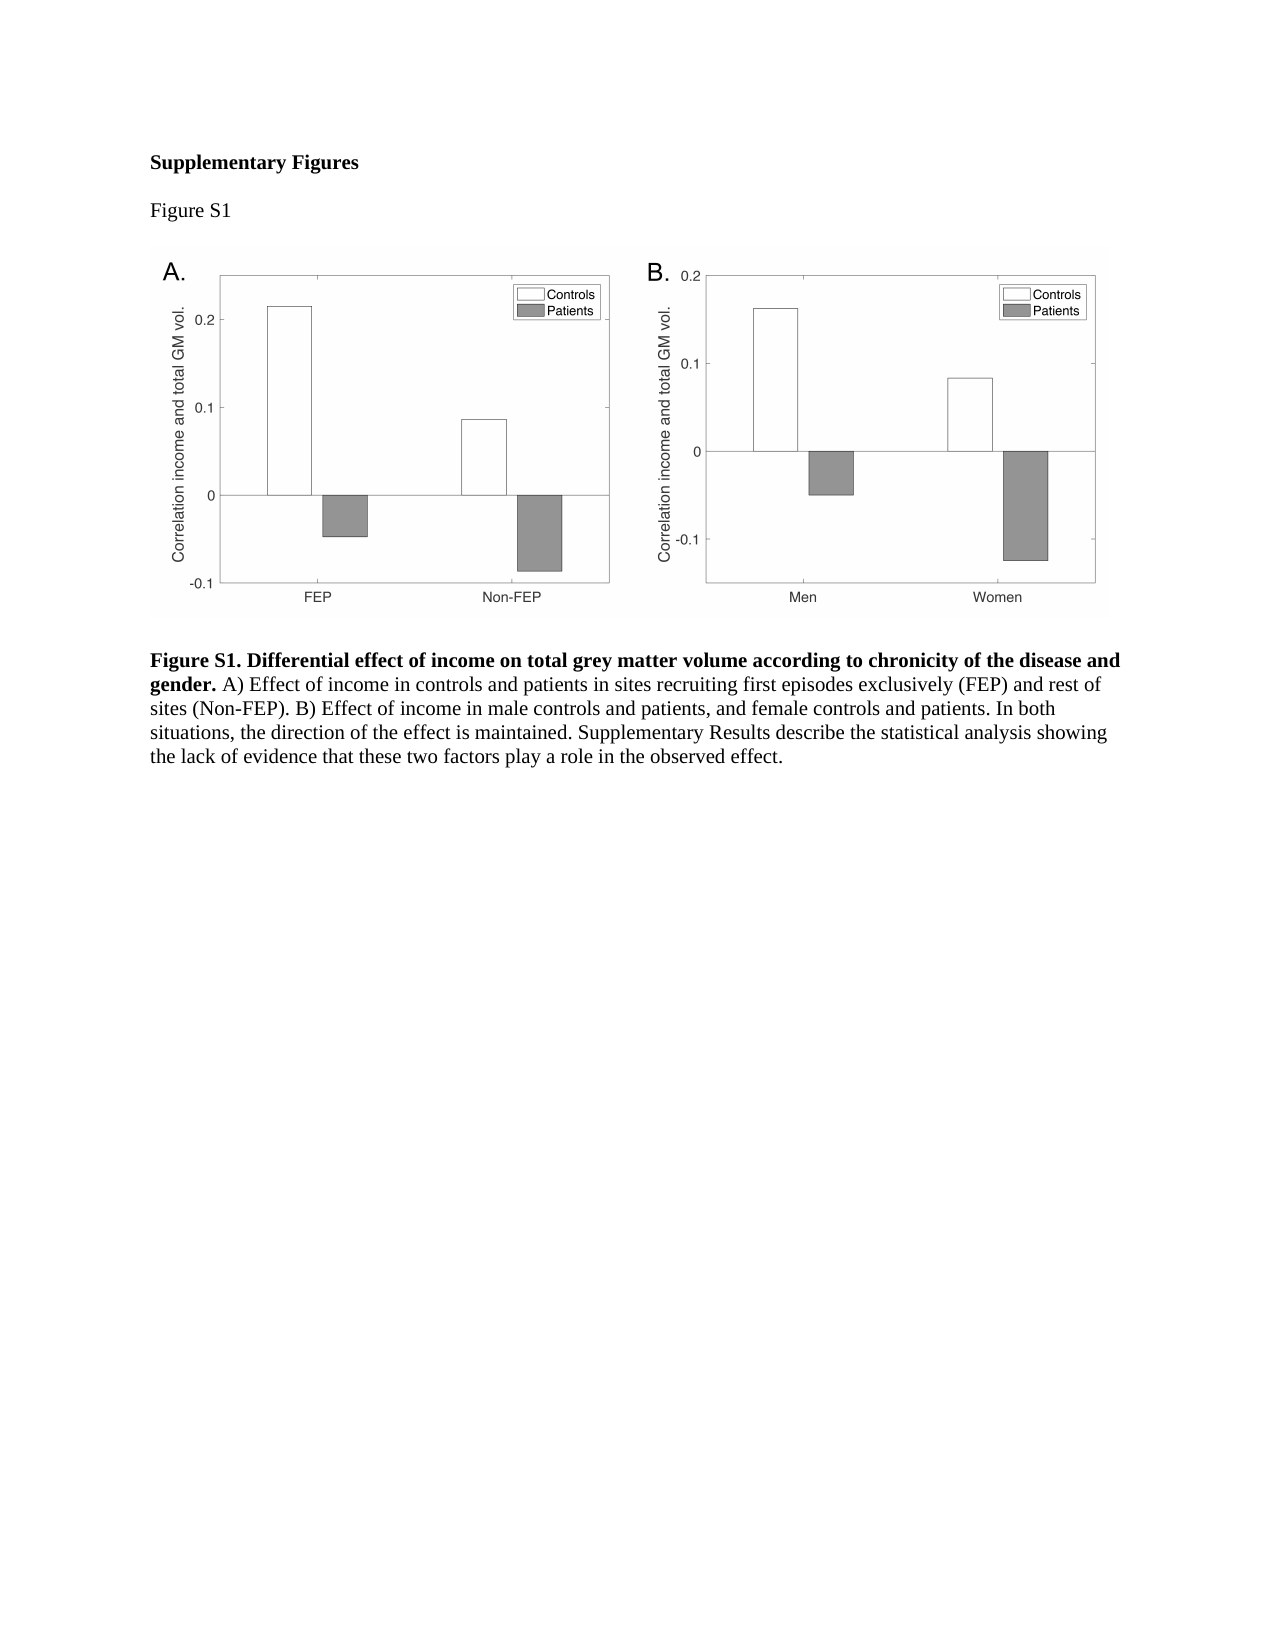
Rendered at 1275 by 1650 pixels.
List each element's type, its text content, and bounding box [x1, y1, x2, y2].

picture [150, 246, 1110, 618]
text Supplementary Figures [150, 150, 1125, 174]
text Figure S1. Differential effect of income on total grey matter volume according to chronicity of the disease and gender. A) Effect of income in controls and patients in sites recruiting first episodes exclusively (FEP) and rest of sites (Non-FEP). B) Effect of income in male controls and patients, and female controls and patients. In both situations, the direction of the effect is maintained. Supplementary Results describe the statistical analysis showing the lack of evidence that these two factors play a role in the observed effect. [150, 648, 1125, 768]
text Figure S1 [150, 198, 1125, 222]
